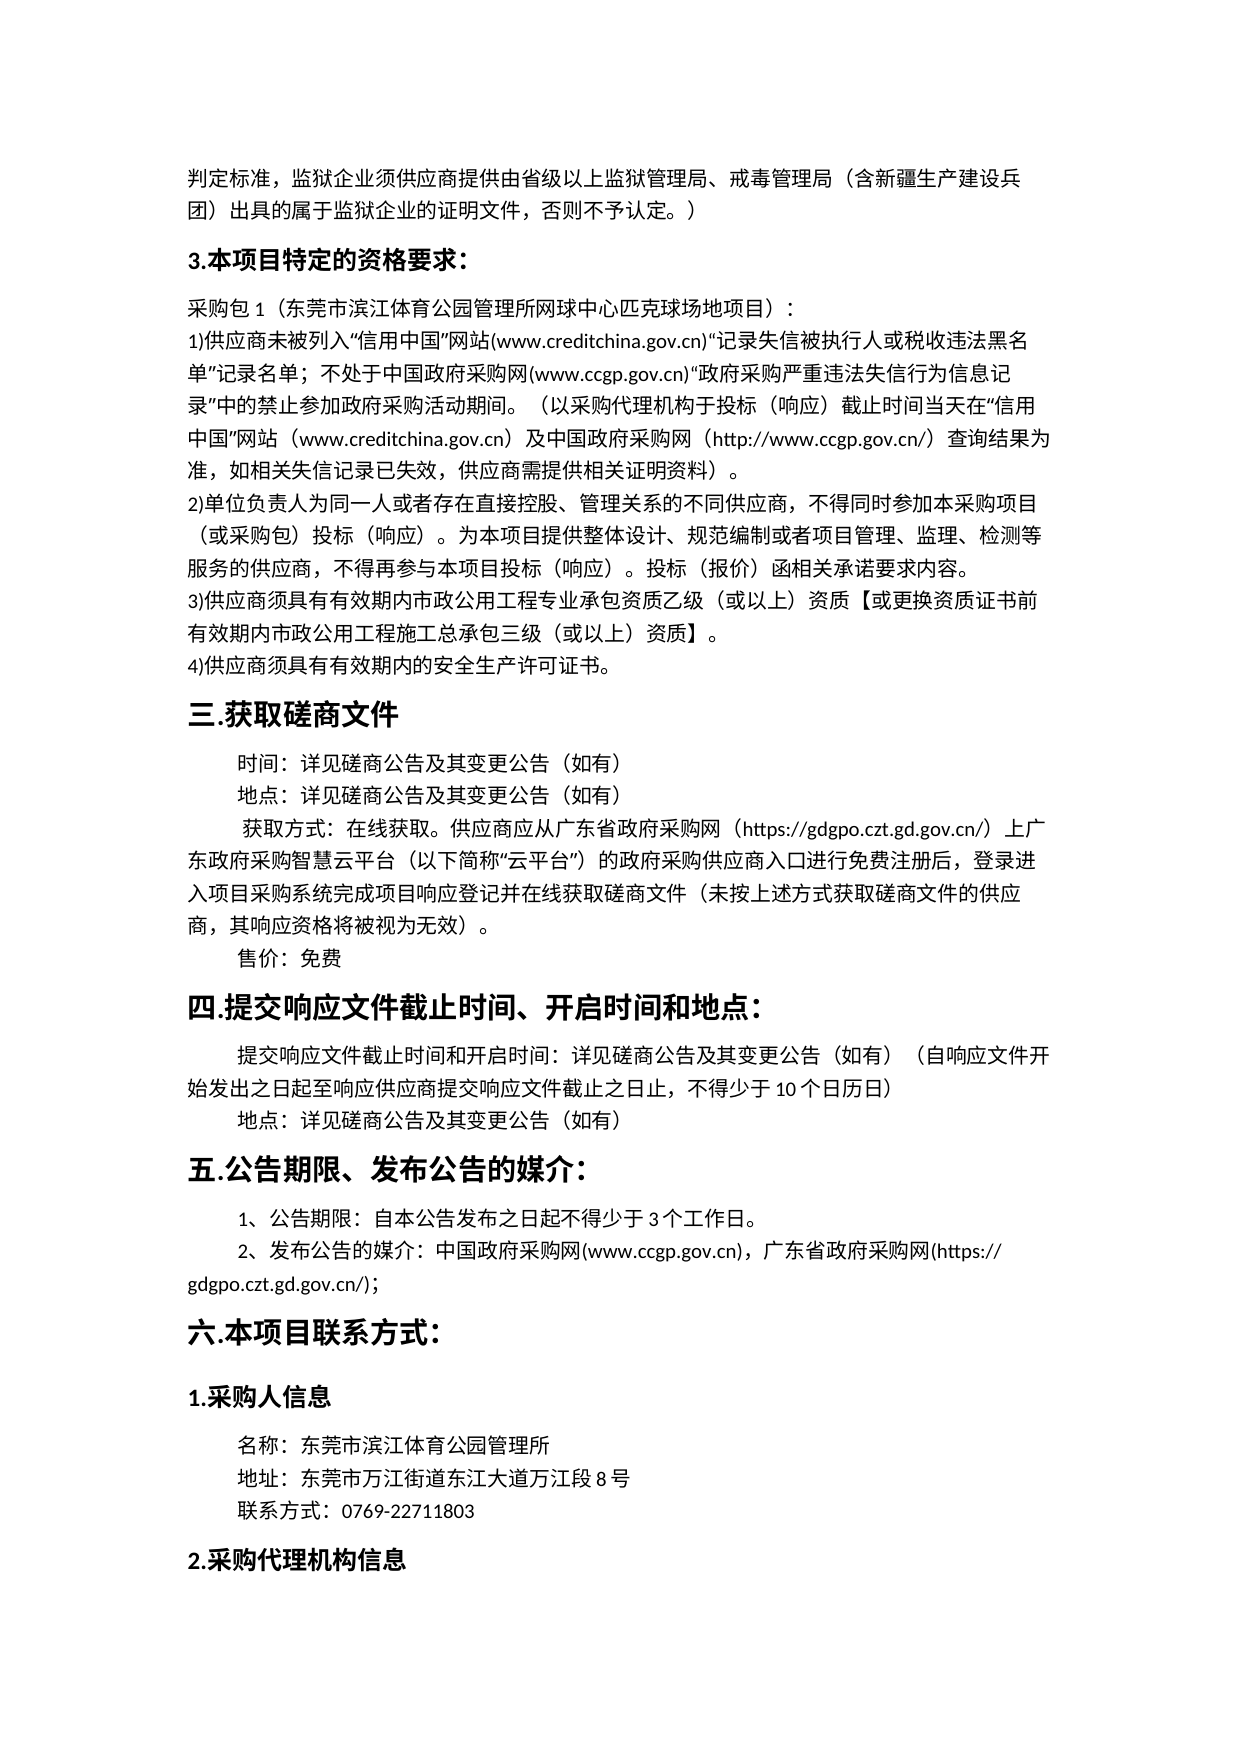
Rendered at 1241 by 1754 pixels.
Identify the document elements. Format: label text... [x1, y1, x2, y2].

text 售价：免费 [187, 942, 1053, 974]
text 获取方式：在线获取。供应商应从广东省政府采购网（https://gdgpo.czt.gd.gov.cn/）上广东政府采购智慧云平台（以下简称“云平台”）的政府采购供应商入口进行免费注册后，登录进入项目采购系统完成项目响应登记并在线获取磋商文件（未按上述方式获取磋商文件的供应商，其响应资格将被视为无效）。 [187, 812, 1053, 942]
text 2.采购代理机构信息 [187, 1527, 1053, 1592]
text 六.本项目联系方式： [187, 1299, 1053, 1364]
text 采购包1（东莞市滨江体育公园管理所网球中心匹克球场地项目）： [187, 292, 1053, 324]
text 时间：详见磋商公告及其变更公告（如有） [187, 747, 1053, 779]
text 四.提交响应文件截止时间、开启时间和地点： [187, 974, 1053, 1039]
text 3)供应商须具有有效期内市政公用工程专业承包资质乙级（或以上）资质【或更换资质证书前有效期内市政公用工程施工总承包三级（或以上）资质】。 [187, 584, 1053, 649]
text 2)单位负责人为同一人或者存在直接控股、管理关系的不同供应商，不得同时参加本采购项目（或采购包）投标（响应）。为本项目提供整体设计、规范编制或者项目管理、监理、检测等服务的供应商，不得再参与本项目投标（响应）。投标（报价）函相关承诺要求内容。 [187, 487, 1053, 584]
text 名称：东莞市滨江体育公园管理所 [187, 1429, 1053, 1462]
text 三.获取磋商文件 [187, 682, 1053, 747]
text 地址：东莞市万江街道东江大道万江段8号 [187, 1462, 1053, 1494]
text 1.采购人信息 [187, 1364, 1053, 1429]
text 2、发布公告的媒介：中国政府采购网(www.ccgp.gov.cn)，广东省政府采购网(https://gdgpo.czt.gd.gov.cn/)； [187, 1234, 1053, 1299]
text 联系方式：0769-22711803 [187, 1494, 1053, 1527]
text 4)供应商须具有有效期内的安全生产许可证书。 [187, 649, 1053, 682]
text 1)供应商未被列入“信用中国”网站(www.creditchina.gov.cn)“记录失信被执行人或税收违法黑名单”记录名单；不处于中国政府采购网(www.ccgp.gov.cn)“政府采购严重违法失信行为信息记录”中的禁止参加政府采购活动期间。（以采购代理机构于投标（响应）截止时间当天在“信用中国”网站（www.creditchina.gov.cn）及中国政府采购网（http://www.ccgp.gov.cn/）查询结果为准，如相关失信记录已失效，供应商需提供相关证明资料）。 [187, 324, 1053, 487]
text 提交响应文件截止时间和开启时间：详见磋商公告及其变更公告（如有）（自响应文件开始发出之日起至响应供应商提交响应文件截止之日止，不得少于10个日历日） [187, 1039, 1053, 1104]
text 1、公告期限：自本公告发布之日起不得少于3个工作日。 [187, 1202, 1053, 1234]
text 地点：详见磋商公告及其变更公告（如有） [187, 1104, 1053, 1137]
text 地点：详见磋商公告及其变更公告（如有） [187, 779, 1053, 812]
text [187, 162, 1053, 227]
text 3.本项目特定的资格要求： [187, 227, 1053, 292]
text 五.公告期限、发布公告的媒介： [187, 1137, 1053, 1202]
